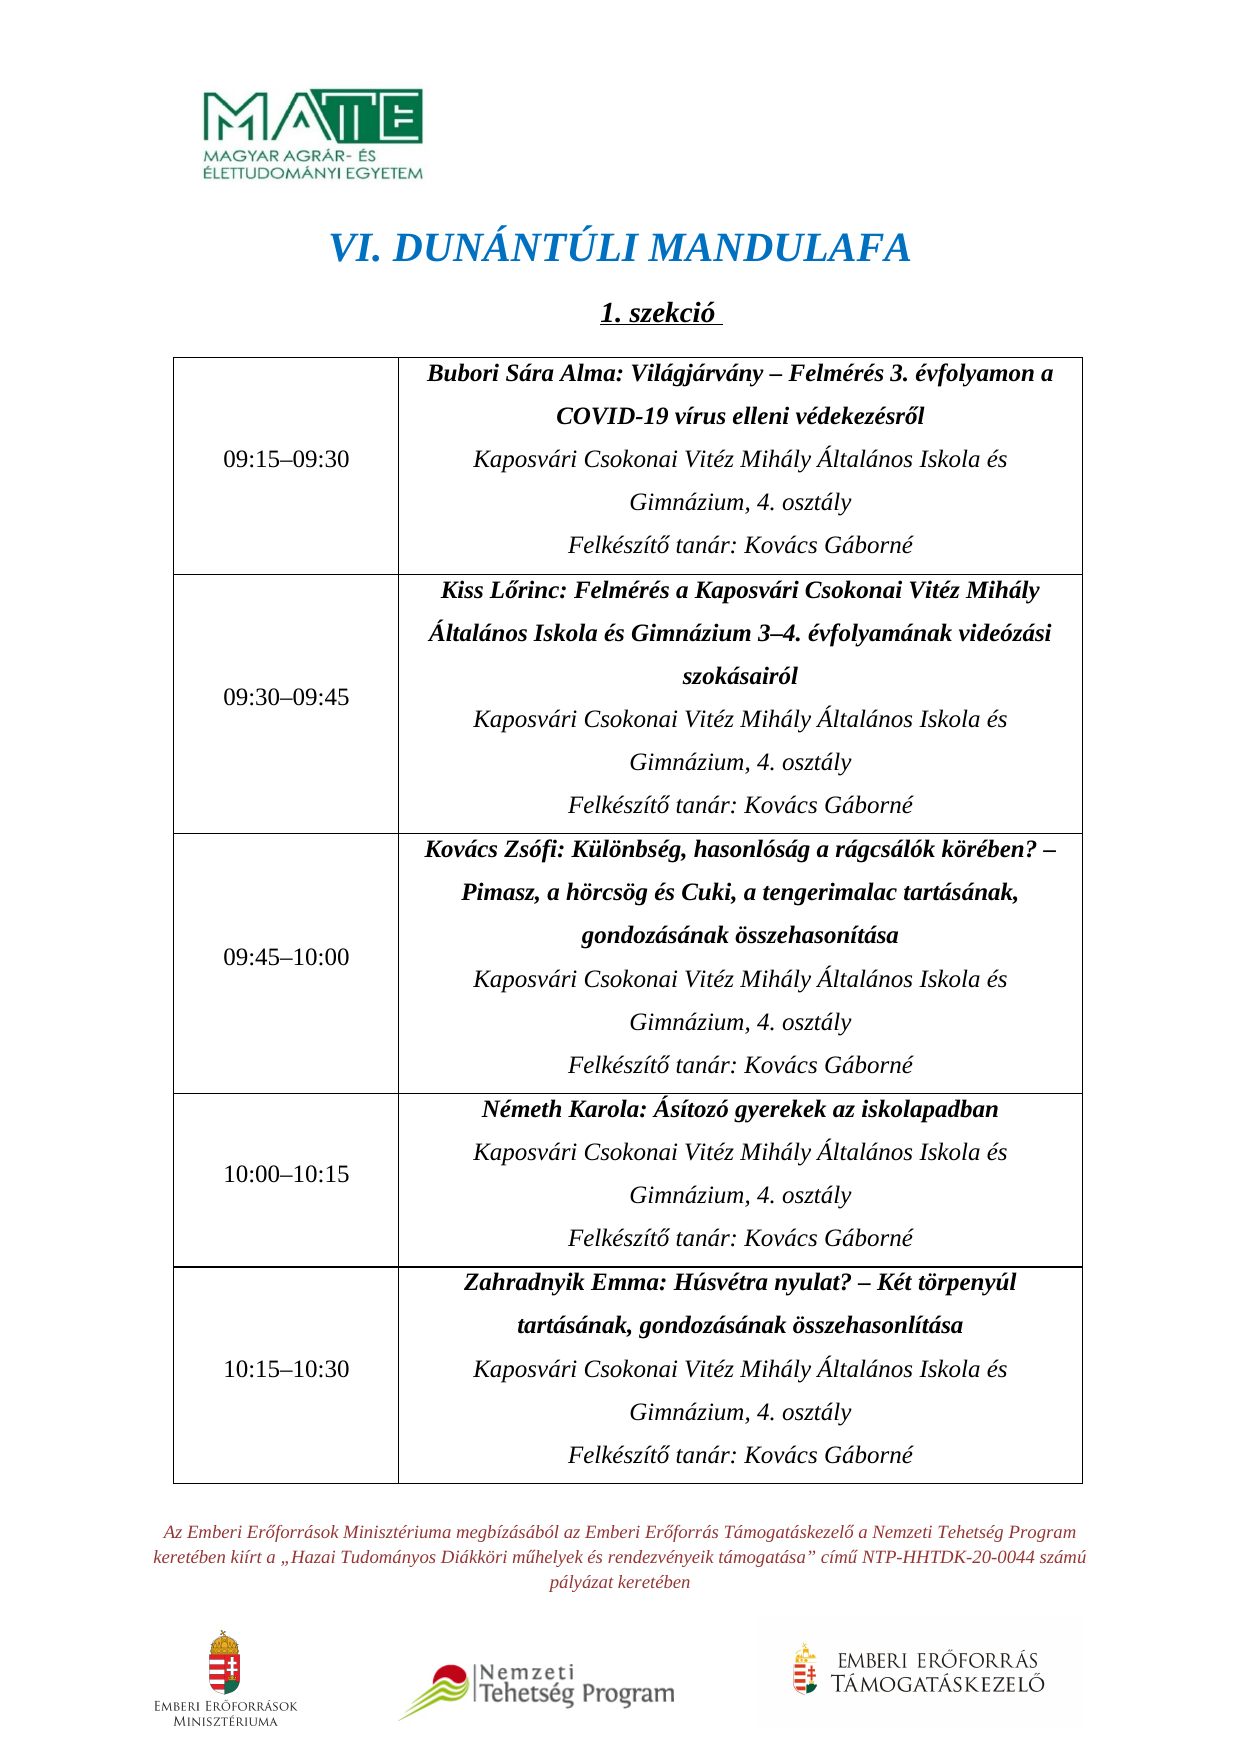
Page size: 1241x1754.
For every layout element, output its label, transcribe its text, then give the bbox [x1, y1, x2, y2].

picture [754, 1616, 1083, 1729]
picture [153, 1630, 298, 1729]
table_cell Kiss Lőrinc: Felmérés a Kaposvári Csokonai Vitéz Mihály Általános Iskola és Gimnázium 3–4. évfolyamának videózási szokásairól Kaposvári Csokonai Vitéz Mihály Általános Iskola és Gimnázium, 4. osztály Felkészítő tanár: Kovács Gáborné [399, 575, 1082, 833]
text VI. DUNÁNTÚLI MANDULAFA [148, 223, 1093, 271]
table_header 09:15–09:30 [174, 358, 398, 574]
table_header Bubori Sára Alma: Világjárvány – Felmérés 3. évfolyamon a COVID-19 vírus elleni védekezésről Kaposvári Csokonai Vitéz Mihály Általános Iskola és Gimnázium, 4. osztály Felkészítő tanár: Kovács Gáborné [399, 358, 1082, 574]
picture [387, 1653, 687, 1729]
table_cell 10:00–10:15 [174, 1094, 398, 1266]
table_cell Zahradnyik Emma: Húsvétra nyulat? – Két törpenyúl tartásának, gondozásának összehasonlítása Kaposvári Csokonai Vitéz Mihály Általános Iskola és Gimnázium, 4. osztály Felkészítő tanár: Kovács Gáborné [399, 1268, 1082, 1483]
table_cell Németh Karola: Ásítozó gyerekek az iskolapadban Kaposvári Csokonai Vitéz Mihály Általános Iskola és Gimnázium, 4. osztály Felkészítő tanár: Kovács Gáborné [399, 1094, 1082, 1266]
table_cell 09:30–09:45 [174, 575, 398, 833]
table_cell Kovács Zsófi: Különbség, hasonlóság a rágcsálók körében? – Pimasz, a hörcsög és Cuki, a tengerimalac tartásának, gondozásának összehasonítása Kaposvári Csokonai Vitéz Mihály Általános Iskola és Gimnázium, 4. osztály Felkészítő tanár: Kovács Gáborné [399, 834, 1082, 1093]
picture [147, 44, 479, 223]
table_cell 09:45–10:00 [174, 834, 398, 1093]
list 1. szekció [223, 295, 1093, 328]
table_cell 10:15–10:30 [174, 1268, 398, 1483]
